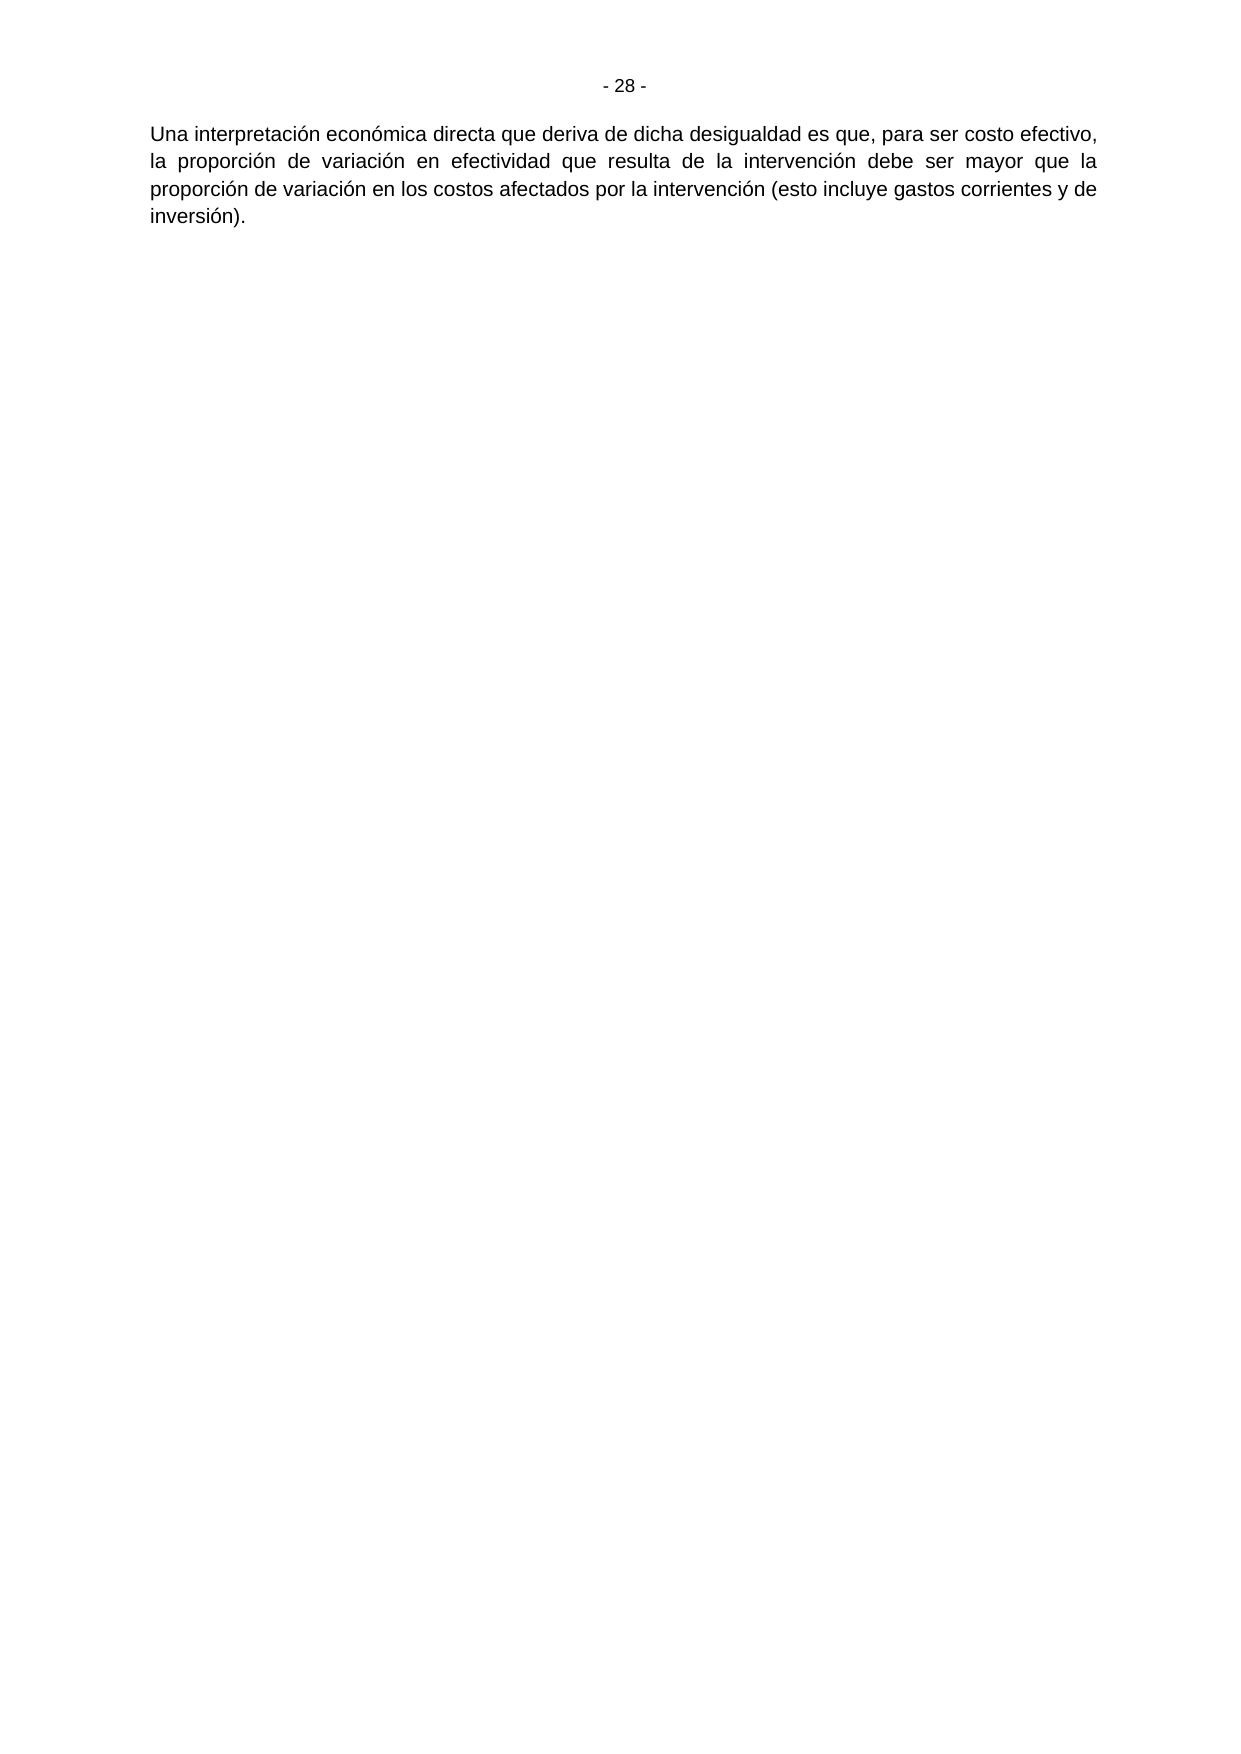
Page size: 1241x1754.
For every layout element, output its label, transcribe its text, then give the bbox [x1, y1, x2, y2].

text Una interpretación económica directa que deriva de dicha desigualdad es que, para ser costo efectivo, la proporción de variación en efectividad que resulta de la intervención debe ser mayor que la proporción de variación en los costos afectados por la intervención (esto incluye gastos corrientes y de inversión). [150, 121, 1099, 228]
